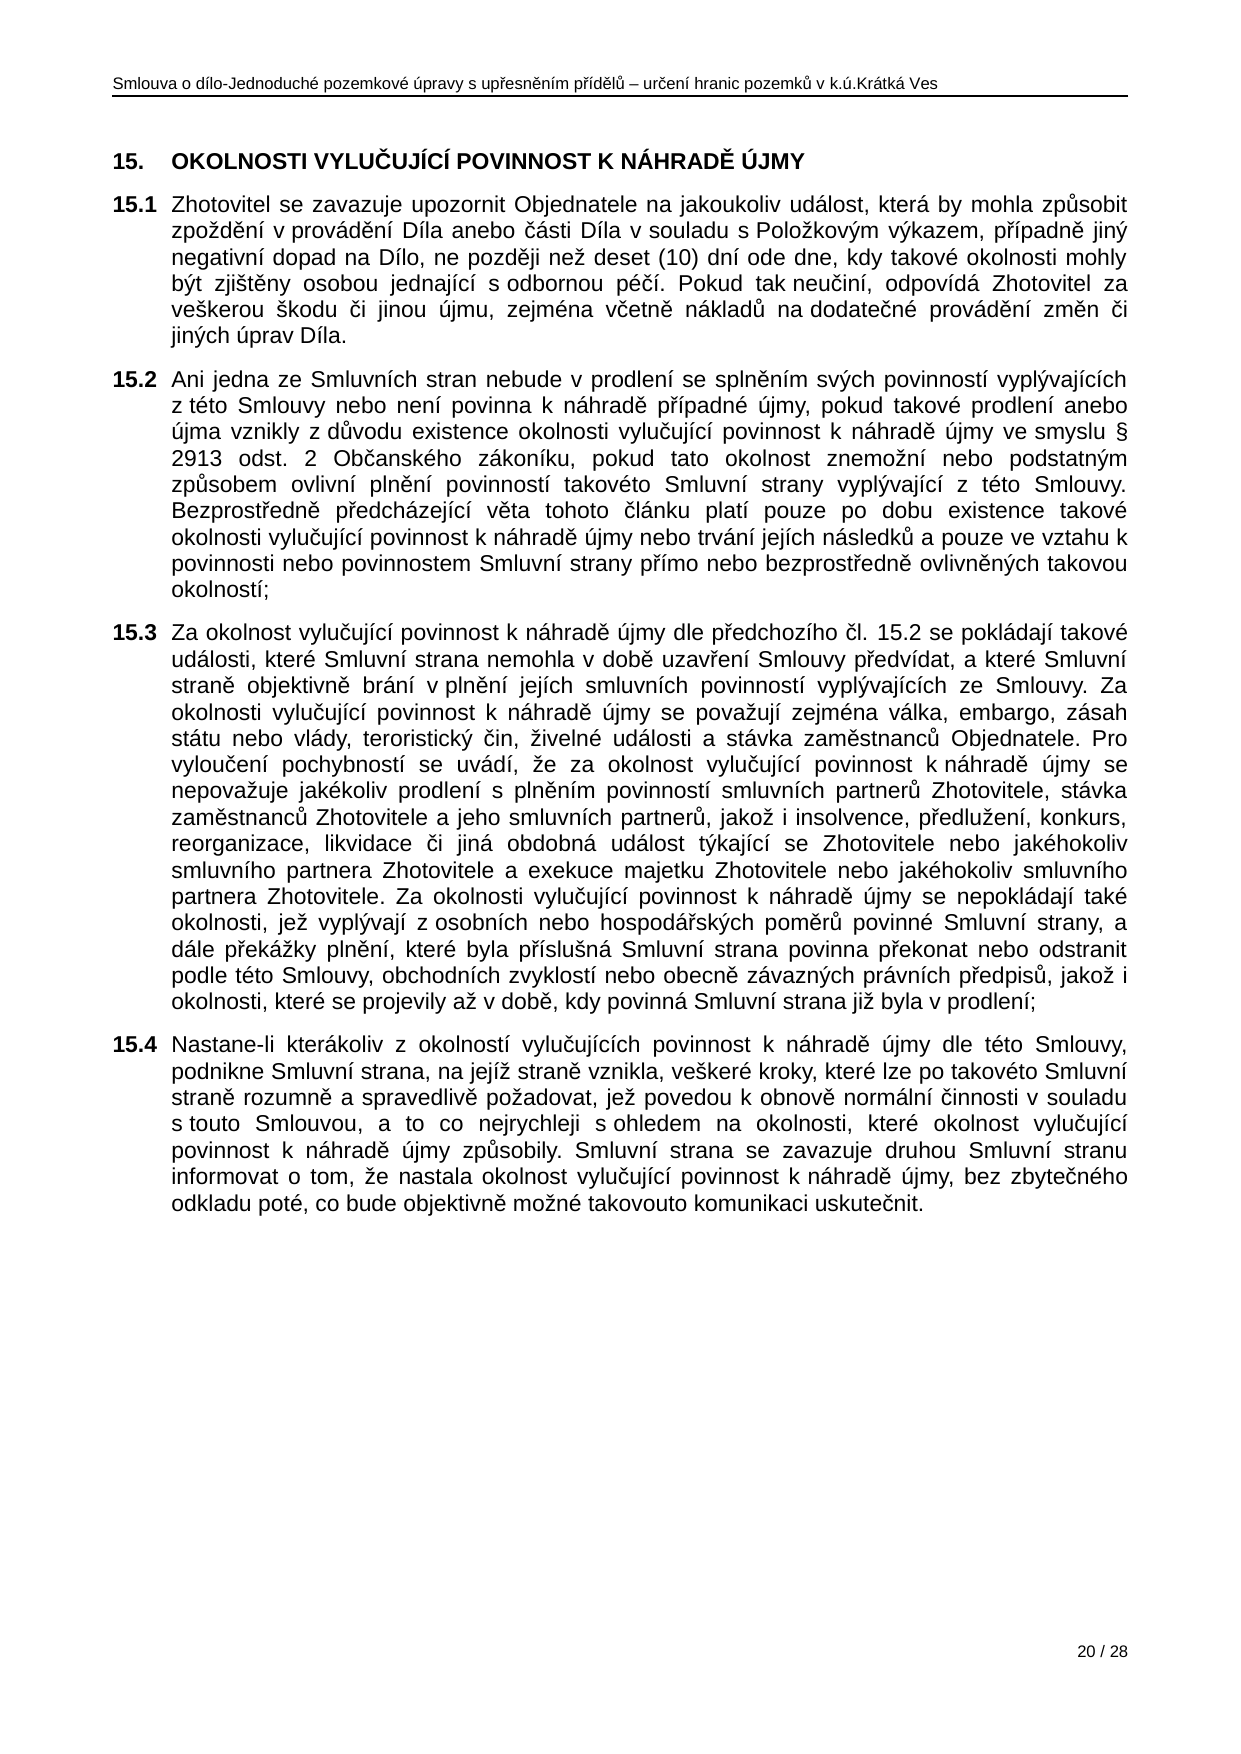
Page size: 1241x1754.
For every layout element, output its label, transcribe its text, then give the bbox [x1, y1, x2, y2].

text Za okolnost vylučující povinnost k náhradě újmy dle předchozího čl. 15.2 se pokládají takové události, které Smluvní strana nemohla v době uzavření Smlouvy předvídat, a které Smluvní straně objektivně brání v plnění jejích smluvních povinností vyplývajících ze Smlouvy. Za okolnosti vylučující povinnost k náhradě újmy se považují zejména válka, embargo, zásah státu nebo vlády, teroristický čin, živelné události a stávka zaměstnanců Objednatele. Pro vyloučení pochybností se uvádí, že za okolnost vylučující povinnost k náhradě újmy se nepovažuje jakékoliv prodlení s plněním povinností smluvních partnerů Zhotovitele, stávka zaměstnanců Zhotovitele a jeho smluvních partnerů, jakož i insolvence, předlužení, konkurs, reorganizace, likvidace či jiná obdobná událost týkající se Zhotovitele nebo jakéhokoliv smluvního partnera Zhotovitele a exekuce majetku Zhotovitele nebo jakéhokoliv smluvního partnera Zhotovitele. Za okolnosti vylučující povinnost k náhradě újmy se nepokládají také okolnosti, jež vyplývají z osobních nebo hospodářských poměrů povinné Smluvní strany, a dále překážky plnění, které byla příslušná Smluvní strana povinna překonat nebo odstranit podle této Smlouvy, obchodních zvyklostí nebo obecně závazných právních předpisů, jakož i okolnosti, které se projevily až v době, kdy povinná Smluvní strana již byla v prodlení; [112, 619, 1128, 1015]
text Ani jedna ze Smluvních stran nebude v prodlení se splněním svých povinností vyplývajících z této Smlouvy nebo není povinna k náhradě případné újmy, pokud takové prodlení anebo újma vznikly z důvodu existence okolnosti vylučující povinnost k náhradě újmy ve smyslu § 2913 odst. 2 Občanského zákoníku, pokud tato okolnost znemožní nebo podstatným způsobem ovlivní plnění povinností takovéto Smluvní strany vyplývající z této Smlouvy. Bezprostředně předcházející věta tohoto článku platí pouze po dobu existence takové okolnosti vylučující povinnost k náhradě újmy nebo trvání jejích následků a pouze ve vztahu k povinnosti nebo povinnostem Smluvní strany přímo nebo bezprostředně ovlivněných takovou okolností; [112, 366, 1128, 603]
text Zhotovitel se zavazuje upozornit Objednatele na jakoukoliv událost, která by mohla způsobit zpoždění v provádění Díla anebo části Díla v souladu s Položkovým výkazem, případně jiný negativní dopad na Dílo, ne později než deset (10) dní ode dne, kdy takové okolnosti mohly být zjištěny osobou jednající s odbornou péčí. Pokud tak neučiní, odpovídá Zhotovitel za veškerou škodu či jinou újmu, zejména včetně nákladů na dodatečné provádění změn či jiných úprav Díla. [112, 191, 1128, 349]
text Okolnosti vylučující povinnost k náhradě újmy [112, 148, 1128, 174]
text Nastane-li kterákoliv z okolností vylučujících povinnost k náhradě újmy dle této Smlouvy, podnikne Smluvní strana, na jejíž straně vznikla, veškeré kroky, které lze po takovéto Smluvní straně rozumně a spravedlivě požadovat, jež povedou k obnově normální činnosti v souladu s touto Smlouvou, a to co nejrychleji s ohledem na okolnosti, které okolnost vylučující povinnost k náhradě újmy způsobily. Smluvní strana se zavazuje druhou Smluvní stranu informovat o tom, že nastala okolnost vylučující povinnost k náhradě újmy, bez zbytečného odkladu poté, co bude objektivně možné takovouto komunikaci uskutečnit. [112, 1031, 1128, 1216]
